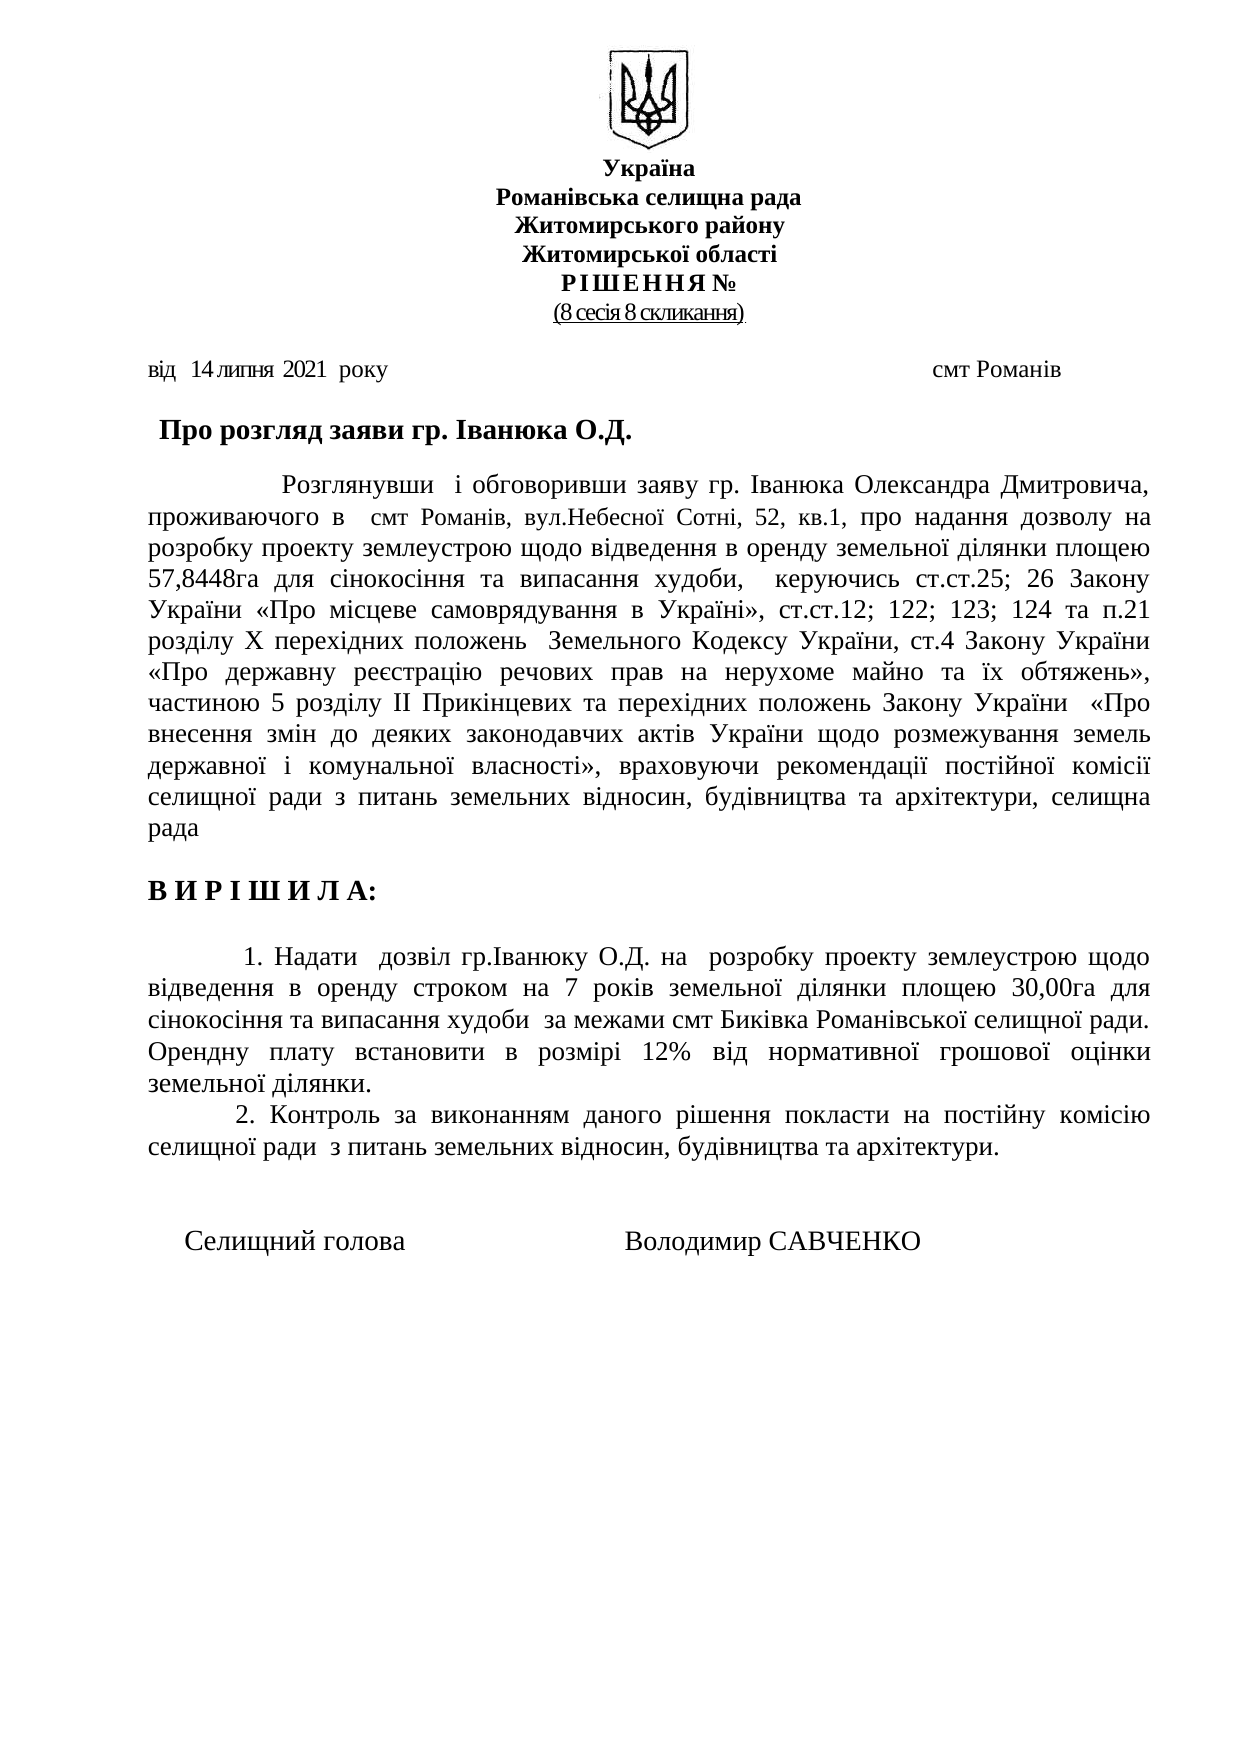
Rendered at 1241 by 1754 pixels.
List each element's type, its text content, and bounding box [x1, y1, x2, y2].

table_header Про розгляд заяви гр. Іванюка О.Д. [148, 412, 729, 468]
text Житомирського району [148, 211, 1152, 239]
text Україна [148, 153, 1149, 182]
text Селищний голова Володимир САВЧЕНКО [148, 1223, 1152, 1257]
picture [599, 29, 698, 153]
text Романівська селищна рада [148, 182, 1149, 211]
text Р І Ш Е Н Н Я № [148, 268, 1152, 297]
text Житомирської області [148, 239, 1152, 268]
text Розглянувши і обговоривши заяву гр. Іванюка Олександра Дмитровича, проживаючого в смт Романів, вул.Небесної Сотні, 52, кв.1, про надання дозволу на розробку проекту землеустрою щодо відведення в оренду земельної ділянки площею 57,8448га для сінокосіння та випасання худоби, керуючись ст.ст.25; 26 Закону України «Про місцеве самоврядування в Україні», ст.ст.12; 122; 123; 124 та п.21 розділу Х перехідних положень Земельного Кодексу України, ст.4 Закону України «Про державну реєстрацію речових прав на нерухоме майно та їх обтяжень», частиною 5 розділу ІІ Прикінцевих та перехідних положень Закону України «Про внесення змін до деяких законодавчих актів України щодо розмежування земель державної і комунальної власності», враховуючи рекомендації постійної комісії селищної ради з питань земельних відносин, будівництва та архітектури, селищна рада [148, 468, 1152, 842]
text (8 сесія 8 скликання) [148, 297, 1152, 326]
text 1. Надати дозвіл гр.Іванюку О.Д. на розробку проекту землеустрою щодо відведення в оренду строком на 7 років земельної ділянки площею 30,00га для сінокосіння та випасання худоби за межами смт Биківка Романівської селищної ради. Орендну плату встановити в розмірі 12% від нормативної грошової оцінки земельної ділянки. [148, 940, 1152, 1099]
text від 14 липня 2021 року смт Романів [148, 354, 1152, 383]
text 2. Контроль за виконанням даного рішення покласти на постійну комісію селищної ради з питань земельних відносин, будівництва та архітектури. [148, 1099, 1152, 1161]
text В И Р І Ш И Л А: [148, 873, 1152, 907]
